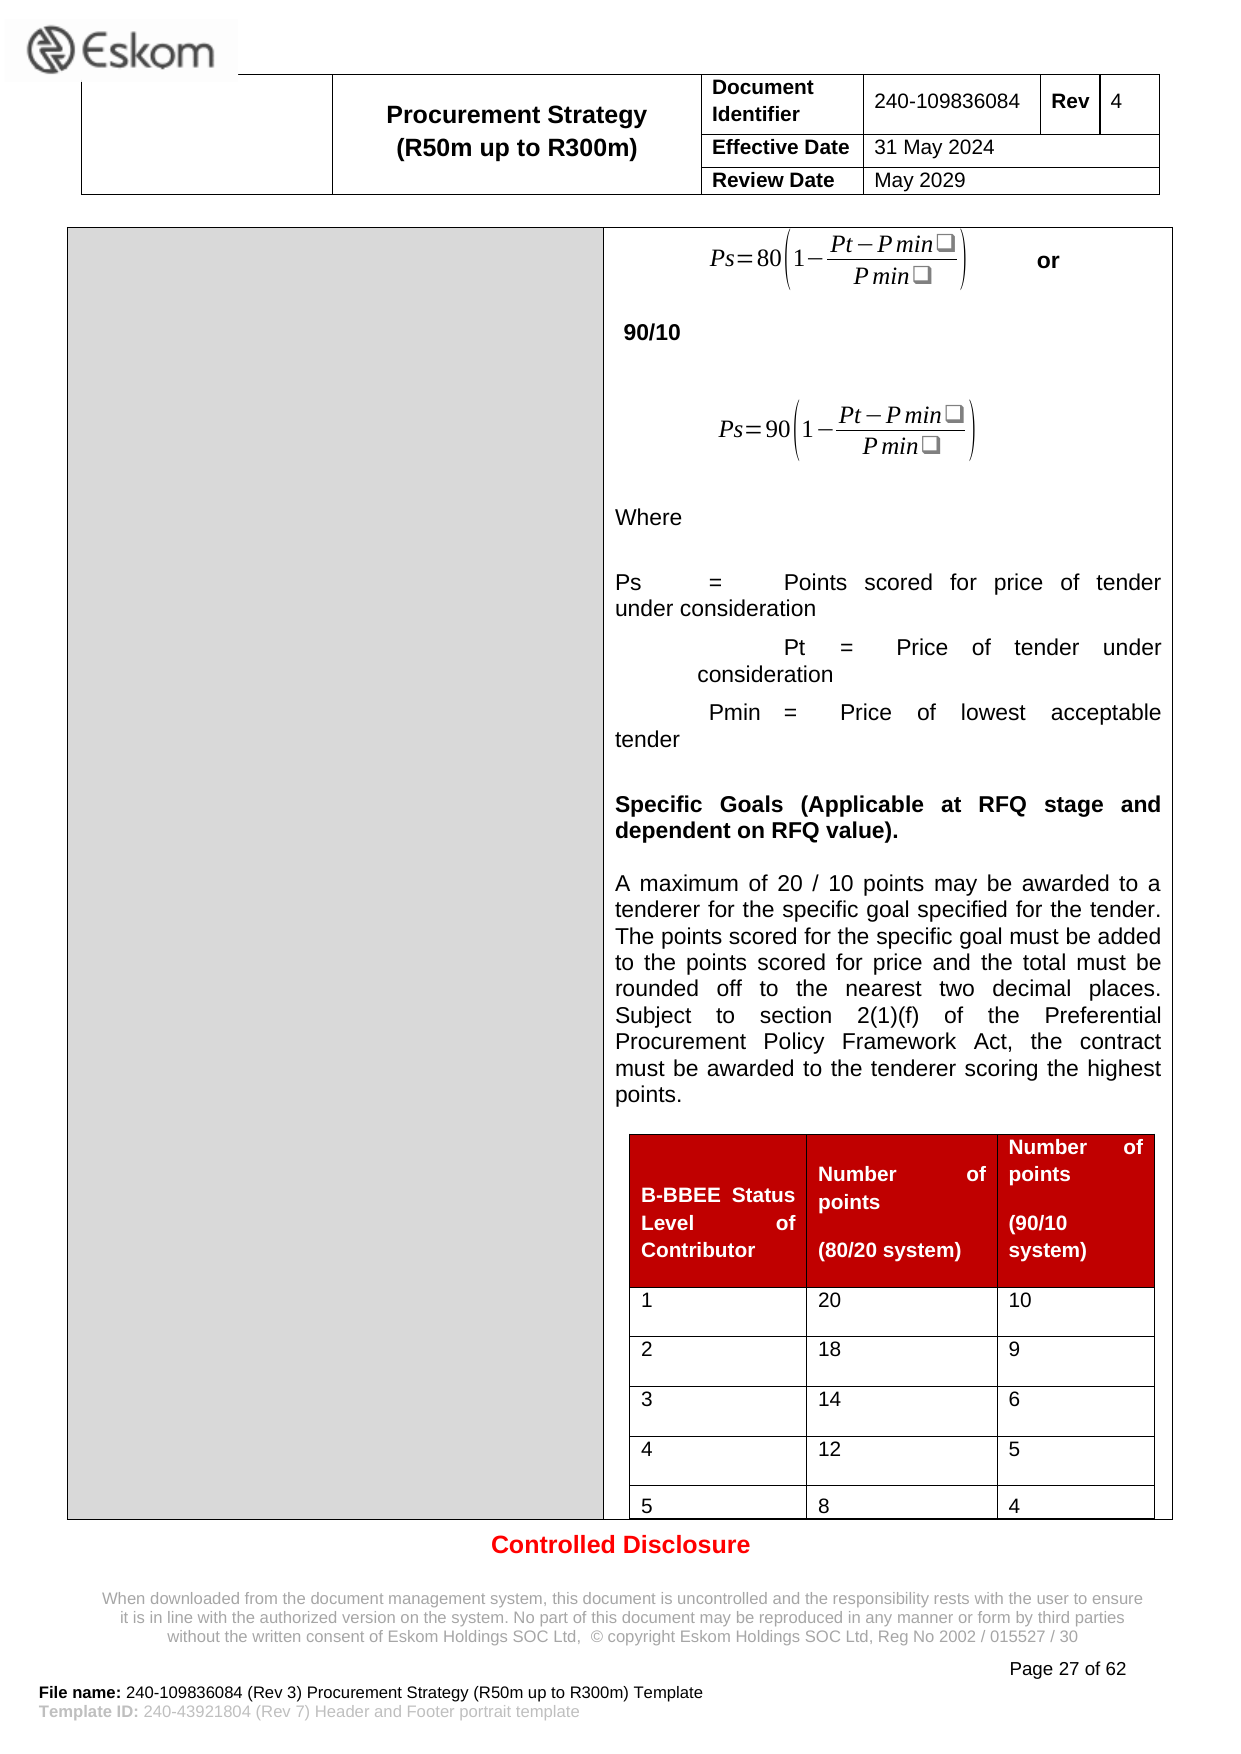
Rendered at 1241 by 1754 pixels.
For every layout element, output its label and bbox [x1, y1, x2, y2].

table_cell [604, 228, 1172, 1519]
table_cell [68, 228, 603, 1519]
